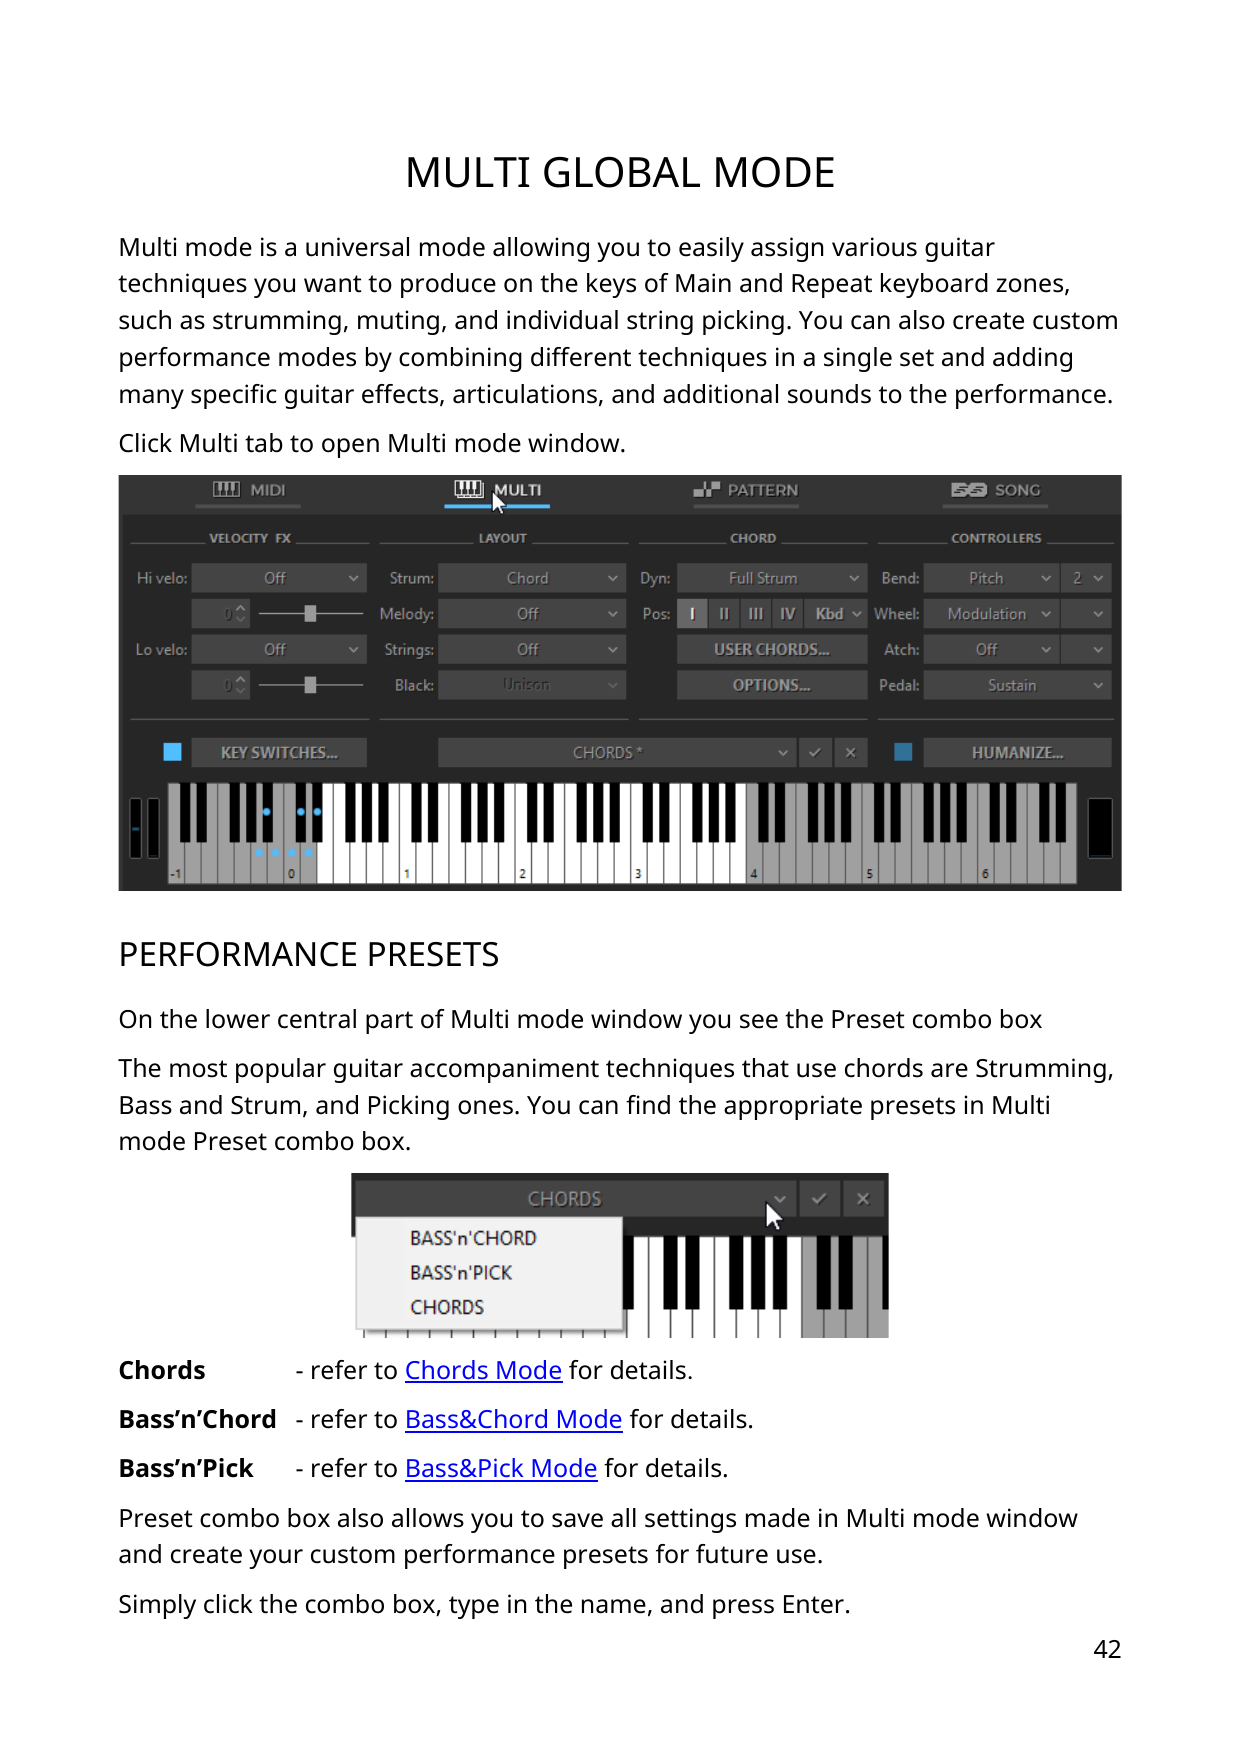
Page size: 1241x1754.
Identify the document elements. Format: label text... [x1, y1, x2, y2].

text Bass’n’Chord - refer to Bass&Chord Mode for details. [118, 1402, 1122, 1436]
picture [118, 475, 1122, 891]
text Click Multi tab to open Multi mode window. [118, 426, 1122, 460]
subtitle Multi Global Mode [118, 143, 1122, 200]
text The most popular guitar accompaniment techniques that use chords are Strumming, Bass and Strum, and Picking ones. You can find the appropriate presets in Multi mode Preset combo box. [118, 1051, 1122, 1158]
text Multi mode is a universal mode allowing you to easily assign various guitar techniques you want to produce on the keys of Main and Repeat keyboard zones, such as strumming, muting, and individual string picking. You can also create custom performance modes by combining different techniques in a single set and adding many specific guitar effects, articulations, and additional sounds to the performance. [118, 229, 1122, 411]
text Preset combo box also allows you to save all settings made in Multi mode window and create your custom performance presets for future use. [118, 1500, 1122, 1571]
text On the lower central part of Multi mode window you see the Preset combo box [118, 1001, 1122, 1035]
subtitle Performance Presets [118, 931, 1122, 976]
text Bass’n’Pick - refer to Bass&Pick Mode for details. [118, 1451, 1122, 1485]
text Chords - refer to Chords Mode for details. [118, 1353, 1122, 1387]
text Simply click the combo box, type in the name, and press Enter. [118, 1586, 1122, 1621]
picture [351, 1173, 889, 1338]
